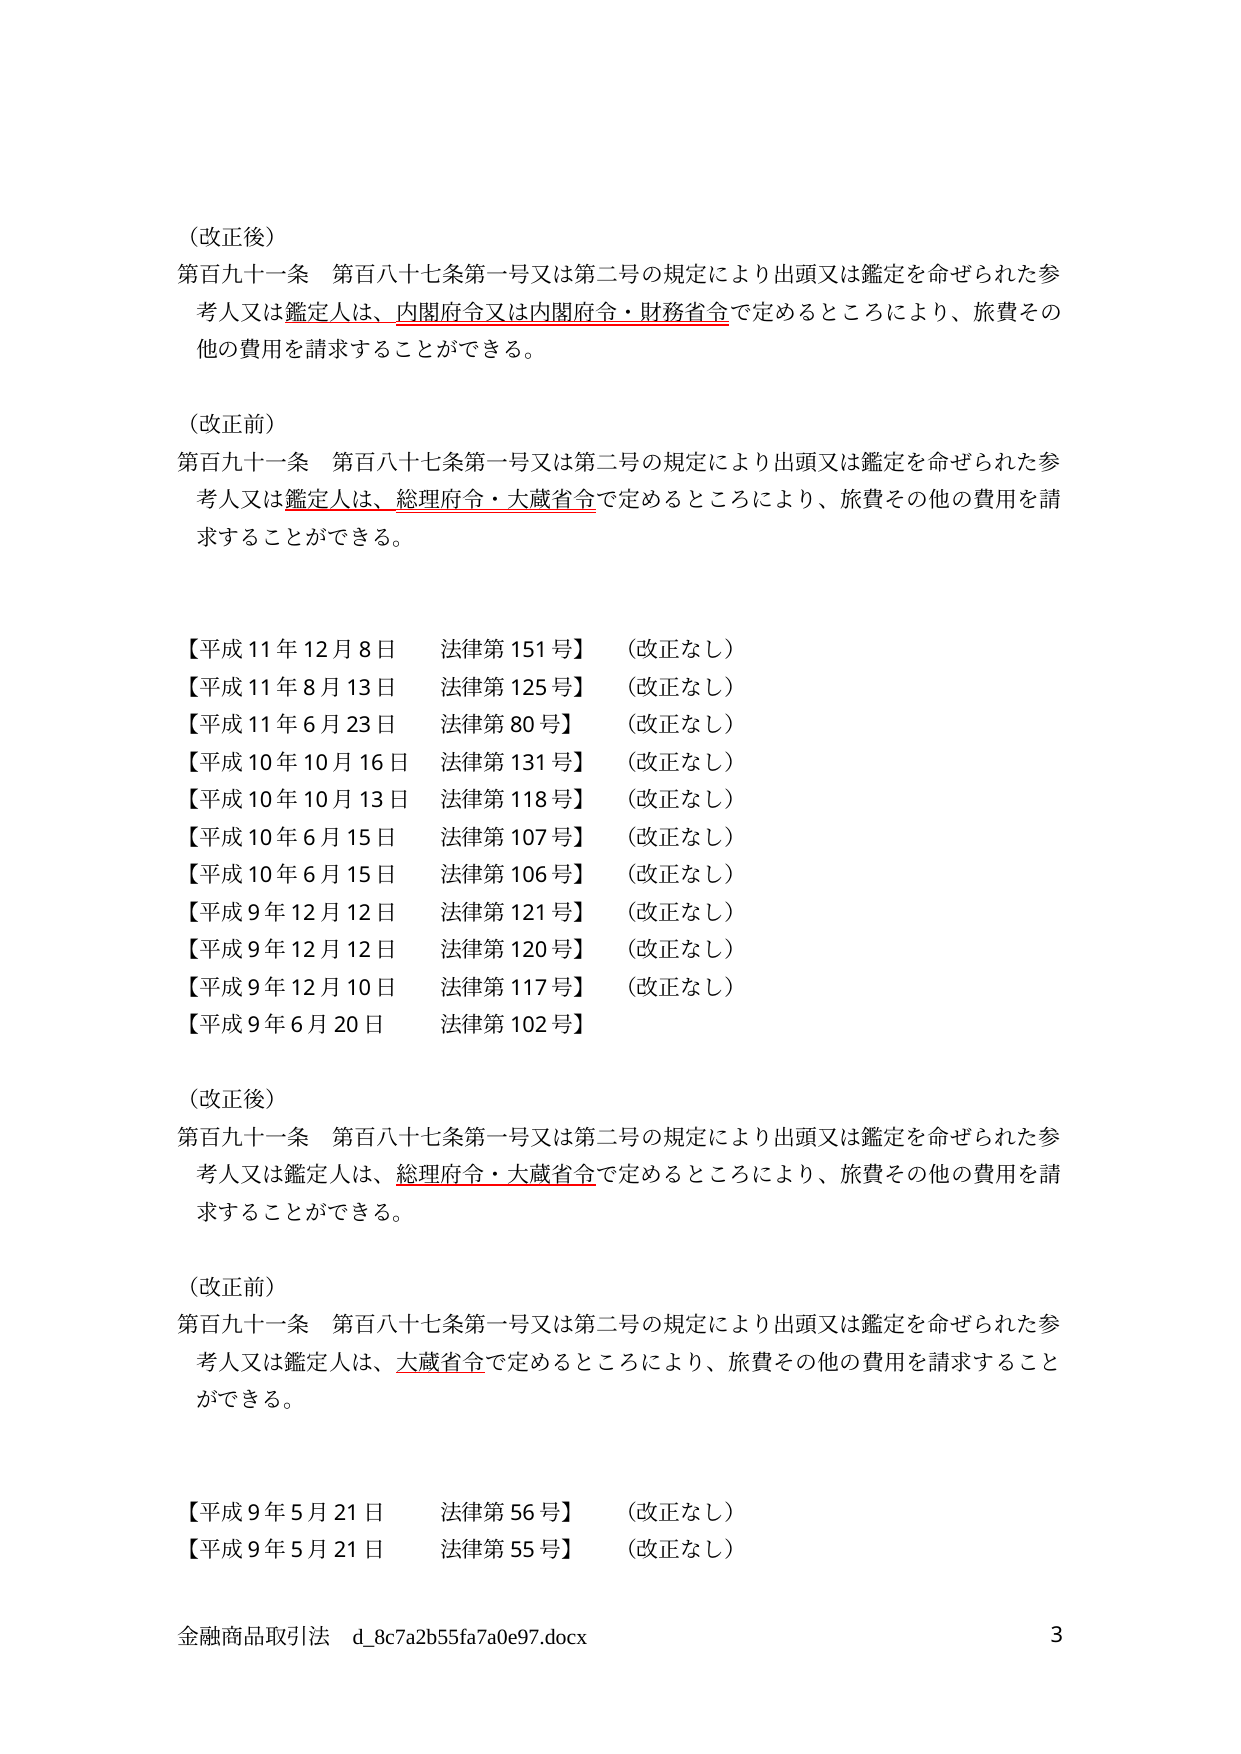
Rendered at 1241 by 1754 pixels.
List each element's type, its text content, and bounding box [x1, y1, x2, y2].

text 【平成11年6月23日 法律第80号】 （改正なし） [177, 704, 1063, 742]
text 【平成9年5月21日 法律第56号】 （改正なし） [177, 1492, 1063, 1529]
text 【平成11年12月8日 法律第151号】 （改正なし） [177, 629, 1063, 667]
text 【平成9年12月12日 法律第120号】 （改正なし） [177, 929, 1063, 967]
text 【平成10年10月16日 法律第131号】 （改正なし） [177, 742, 1063, 779]
text 【平成10年10月13日 法律第118号】 （改正なし） [177, 779, 1063, 817]
text 【平成9年6月20日 法律第102号】 [177, 1004, 1063, 1042]
text 第百九十一条 第百八十七条第一号又は第二号の規定により出頭又は鑑定を命ぜられた参考人又は鑑定人は、総理府令・大蔵省令で定めるところにより、旅費その他の費用を請求することができる。 [177, 442, 1063, 554]
text （改正後） [177, 217, 1063, 254]
text （改正前） [177, 1267, 1063, 1304]
text 第百九十一条 第百八十七条第一号又は第二号の規定により出頭又は鑑定を命ぜられた参考人又は鑑定人は、大蔵省令で定めるところにより、旅費その他の費用を請求することができる。 [177, 1304, 1063, 1417]
text 【平成11年8月13日 法律第125号】 （改正なし） [177, 667, 1063, 704]
text 【平成9年5月21日 法律第55号】 （改正なし） [177, 1529, 1063, 1567]
text 【平成10年6月15日 法律第106号】 （改正なし） [177, 854, 1063, 892]
text 第百九十一条 第百八十七条第一号又は第二号の規定により出頭又は鑑定を命ぜられた参考人又は鑑定人は、内閣府令又は内閣府令・財務省令で定めるところにより、旅費その他の費用を請求することができる。 [177, 254, 1063, 367]
text 【平成9年12月12日 法律第121号】 （改正なし） [177, 892, 1063, 929]
text 第百九十一条 第百八十七条第一号又は第二号の規定により出頭又は鑑定を命ぜられた参考人又は鑑定人は、総理府令・大蔵省令で定めるところにより、旅費その他の費用を請求することができる。 [177, 1117, 1063, 1229]
text （改正後） [177, 1079, 1063, 1117]
text 【平成10年6月15日 法律第107号】 （改正なし） [177, 817, 1063, 854]
text （改正前） [177, 404, 1063, 442]
text 【平成9年12月10日 法律第117号】 （改正なし） [177, 967, 1063, 1004]
